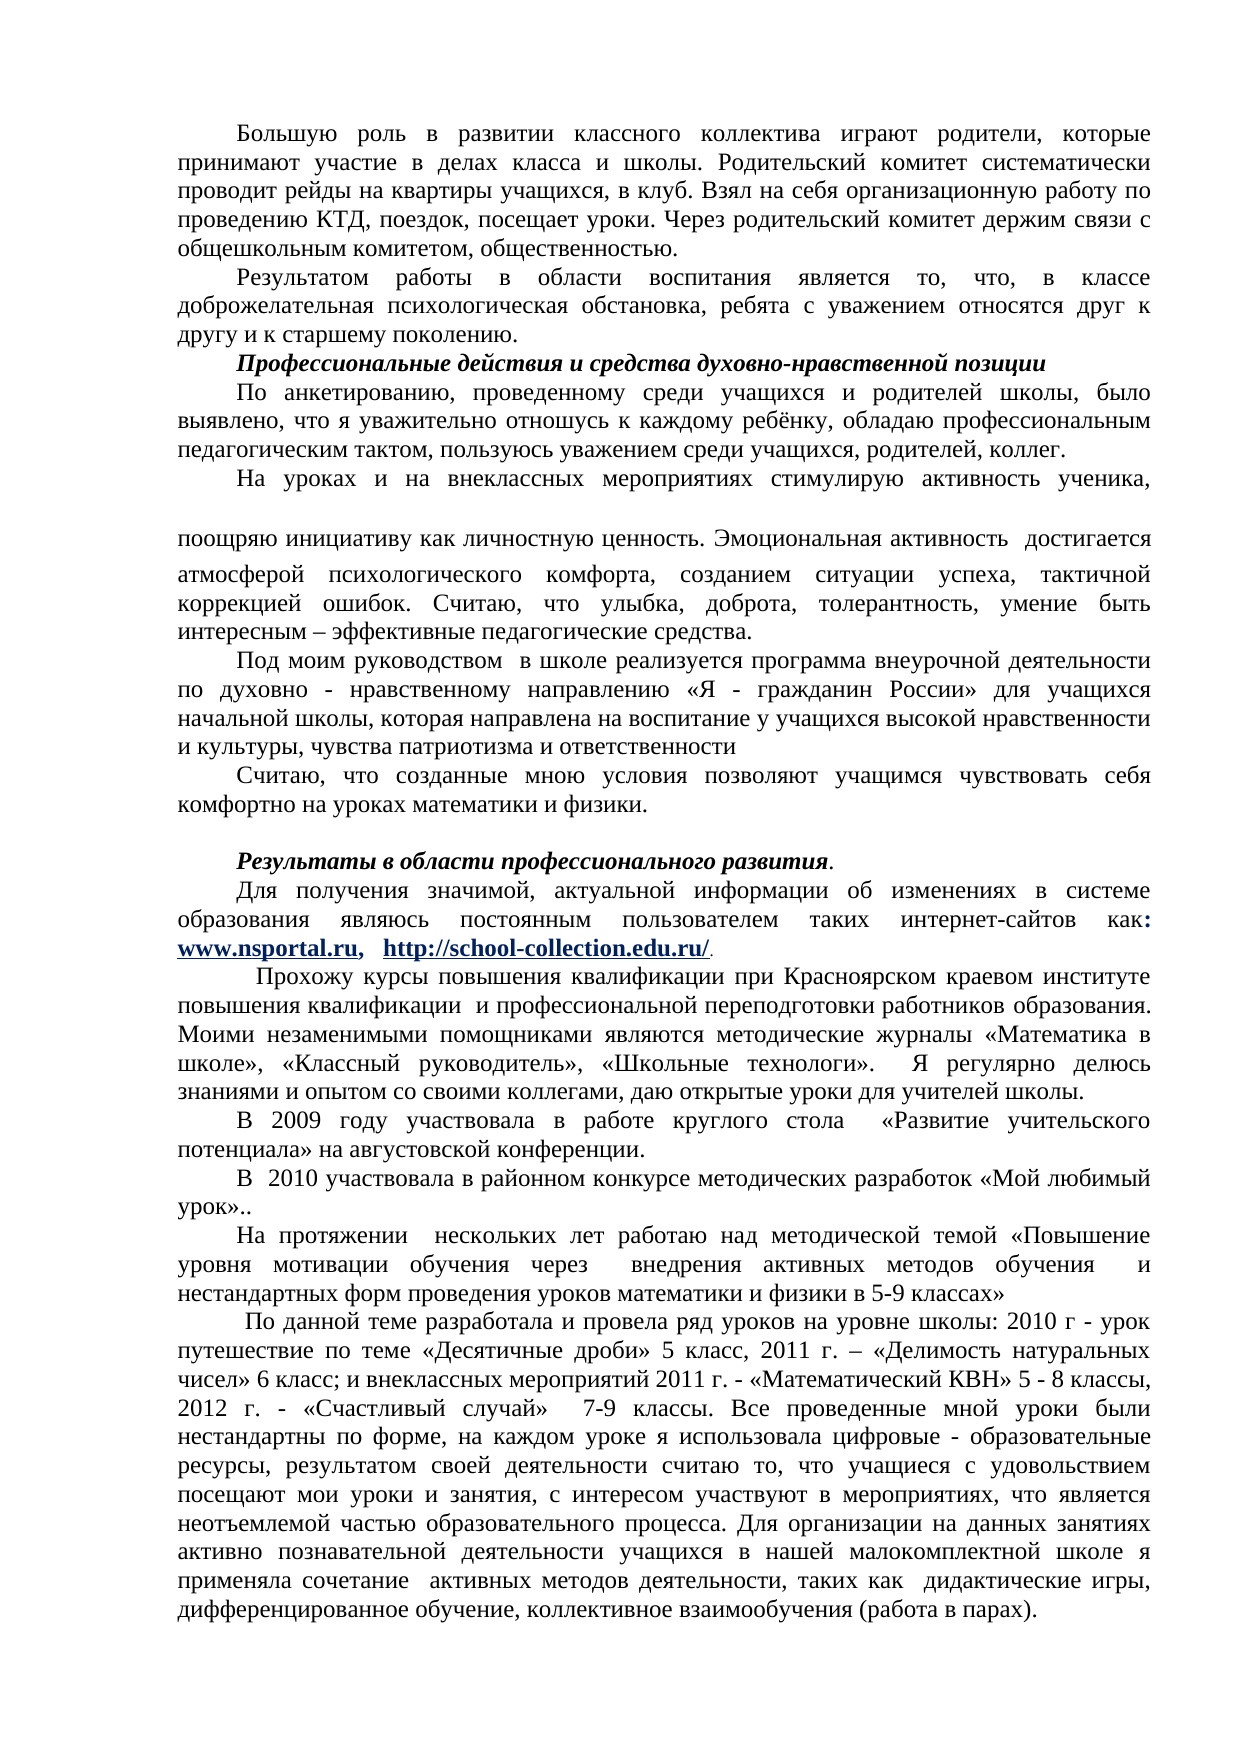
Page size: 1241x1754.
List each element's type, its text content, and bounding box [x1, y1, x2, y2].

text Прохожу курсы повышения квалификации при Красноярском краевом институте повышения квалификации и профессиональной переподготовки работников образования. Моими незаменимыми помощниками являются методические журналы «Математика в школе», «Классный руководитель», «Школьные технологи». Я регулярно делюсь знаниями и опытом со своими коллегами, даю открытые уроки для учителей школы. [177, 961, 1152, 1105]
text Считаю, что созданные мною условия позволяют учащимся чувствовать себя комфортно на уроках математики и физики. [177, 760, 1152, 818]
text Профессиональные действия и средства духовно-нравственной позиции [177, 348, 1152, 377]
text В 2010 участвовала в районном конкурсе методических разработок «Мой любимый урок».. [177, 1163, 1152, 1220]
text В 2009 году участвовала в работе круглого стола «Развитие учительского потенциала» на августовской конференции. [177, 1105, 1152, 1163]
text Под моим руководством в школе реализуется программа внеурочной деятельности по духовно - нравственному направлению «Я - гражданин России» для учащихся начальной школы, которая направлена на воспитание у учащихся высокой нравственности и культуры, чувства патриотизма и ответственности [177, 645, 1152, 760]
text Результаты в области профессионального развития. [177, 846, 1152, 875]
text Для получения значимой, актуальной информации об изменениях в системе образования являюсь постоянным пользователем таких интернет-сайтов как: www.nsportal.ru, http://school-collection.edu.ru/. [177, 875, 1152, 961]
text По данной теме разработала и провела ряд уроков на уровне школы: 2010 г - урок путешествие по теме «Десятичные дроби» 5 класс, 2011 г. – «Делимость натуральных чисел» 6 класс; и внеклассных мероприятий 2011 г. - «Математический КВН» 5 - 8 классы, 2012 г. - «Счастливый случай» 7-9 классы. Все проведенные мной уроки были нестандартны по форме, на каждом уроке я использовала цифровые - образовательные ресурсы, результатом своей деятельности считаю то, что учащиеся с удовольствием посещают мои уроки и занятия, с интересом участвуют в мероприятиях, что является неотъемлемой частью образовательного процесса. Для организации на данных занятиях активно познавательной деятельности учащихся в нашей малокомплектной школе я применяла сочетание активных методов деятельности, таких как дидактические игры, дифференцированное обучение, коллективное взаимообучения (работа в парах). [177, 1306, 1152, 1623]
text Результатом работы в области воспитания является то, что, в классе доброжелательная психологическая обстановка, ребята с уважением относятся друг к другу и к старшему поколению. [177, 262, 1152, 348]
text На протяжении нескольких лет работаю над методической темой «Повышение уровня мотивации обучения через внедрения активных методов обучения и нестандартных форм проведения уроков математики и физики в 5-9 классах» [177, 1220, 1152, 1306]
text Большую роль в развитии классного коллектива играют родители, которые принимают участие в делах класса и школы. Родительский комитет систематически проводит рейды на квартиры учащихся, в клуб. Взял на себя организационную работу по проведению КТД, поездок, посещает уроки. Через родительский комитет держим связи с общешкольным комитетом, общественностью. [177, 118, 1152, 262]
text На уроках и на внеклассных мероприятиях стимулирую активность ученика, поощряю инициативу как личностную ценность. Эмоциональная активность достигается атмосферой психологического комфорта, созданием ситуации успеха, тактичной коррекцией ошибок. Считаю, что улыбка, доброта, толерантность, умение быть интересным – эффективные педагогические средства. [177, 463, 1152, 645]
text По анкетированию, проведенному среди учащихся и родителей школы, было выявлено, что я уважительно отношусь к каждому ребёнку, обладаю профессиональным педагогическим тактом, пользуюсь уважением среди учащихся, родителей, коллег. [177, 377, 1152, 463]
